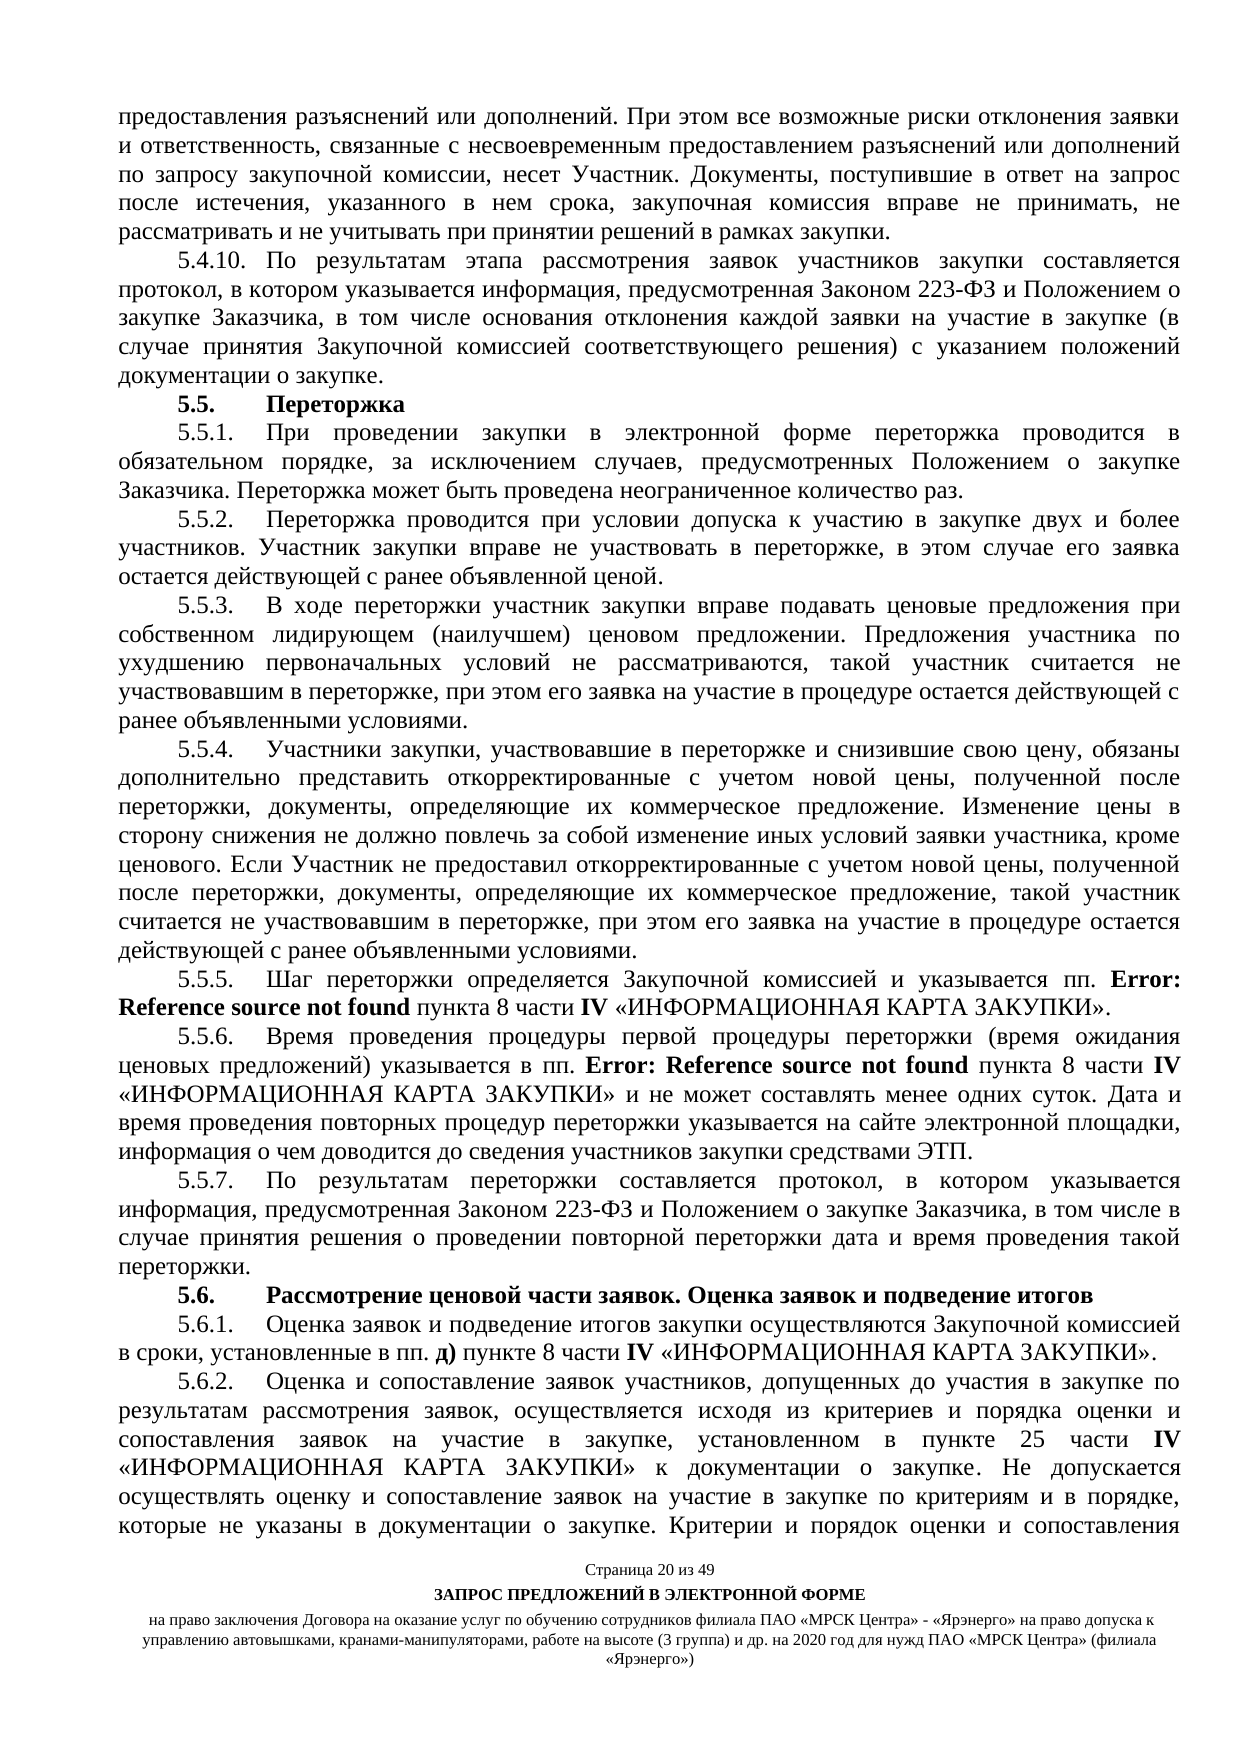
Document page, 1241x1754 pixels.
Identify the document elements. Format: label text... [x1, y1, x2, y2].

subtitle При проведении закупки в электронной форме переторжка проводится в обязательном порядке, за исключением случаев, предусмотренных Положением о закупке Заказчика. Переторжка может быть проведена неограниченное количество раз. [118, 417, 1181, 504]
subtitle Переторжка [118, 389, 1181, 417]
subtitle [118, 1366, 1181, 1539]
subtitle По результатам этапа рассмотрения заявок участников закупки составляется протокол, в котором указывается информация, предусмотренная Законом 223-ФЗ и Положением о закупке Заказчика, в том числе основания отклонения каждой заявки на участие в закупке (в случае принятия Закупочной комиссией соответствующего решения) с указанием положений документации о закупке. [118, 245, 1181, 389]
subtitle Рассмотрение ценовой части заявок. Оценка заявок и подведение итогов [118, 1280, 1181, 1309]
subtitle Оценка заявок и подведение итогов закупки осуществляются Закупочной комиссией в сроки, установленные в пп. е) пункте 8 части IV «ИНФОРМАЦИОННАЯ КАРТА ЗАКУПКИ». [118, 1309, 1181, 1366]
subtitle По результатам переторжки составляется протокол, в котором указывается информация, предусмотренная Законом 223-ФЗ и Положением о закупке Заказчика, в том числе в случае принятия решения о проведении повторной переторжки дата и время проведения такой переторжки. [118, 1165, 1181, 1280]
subtitle В ходе переторжки участник закупки вправе подавать ценовые предложения при собственном лидирующем (наилучшем) ценовом предложении. Предложения участника по ухудшению первоначальных условий не рассматриваются, такой участник считается не участвовавшим в переторжке, при этом его заявка на участие в процедуре остается действующей с ранее объявленными условиями. [118, 590, 1181, 734]
subtitle Переторжка проводится при условии допуска к участию в закупке двух и более участников. Участник закупки вправе не участвовать в переторжке, в этом случае его заявка остается действующей с ранее объявленной ценой. [118, 504, 1181, 590]
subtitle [118, 101, 1181, 245]
subtitle Участники закупки, участвовавшие в переторжке и снизившие свою цену, обязаны дополнительно представить откорректированные с учетом новой цены, полученной после переторжки, документы, определяющие их коммерческое предложение. Изменение цены в сторону снижения не должно повлечь за собой изменение иных условий заявки участника, кроме ценового. Если Участник не предоставил откорректированные с учетом новой цены, полученной после переторжки, документы, определяющие их коммерческое предложение, такой участник считается не участвовавшим в переторжке, при этом его заявка на участие в процедуре остается действующей с ранее объявленными условиями. [118, 734, 1181, 964]
